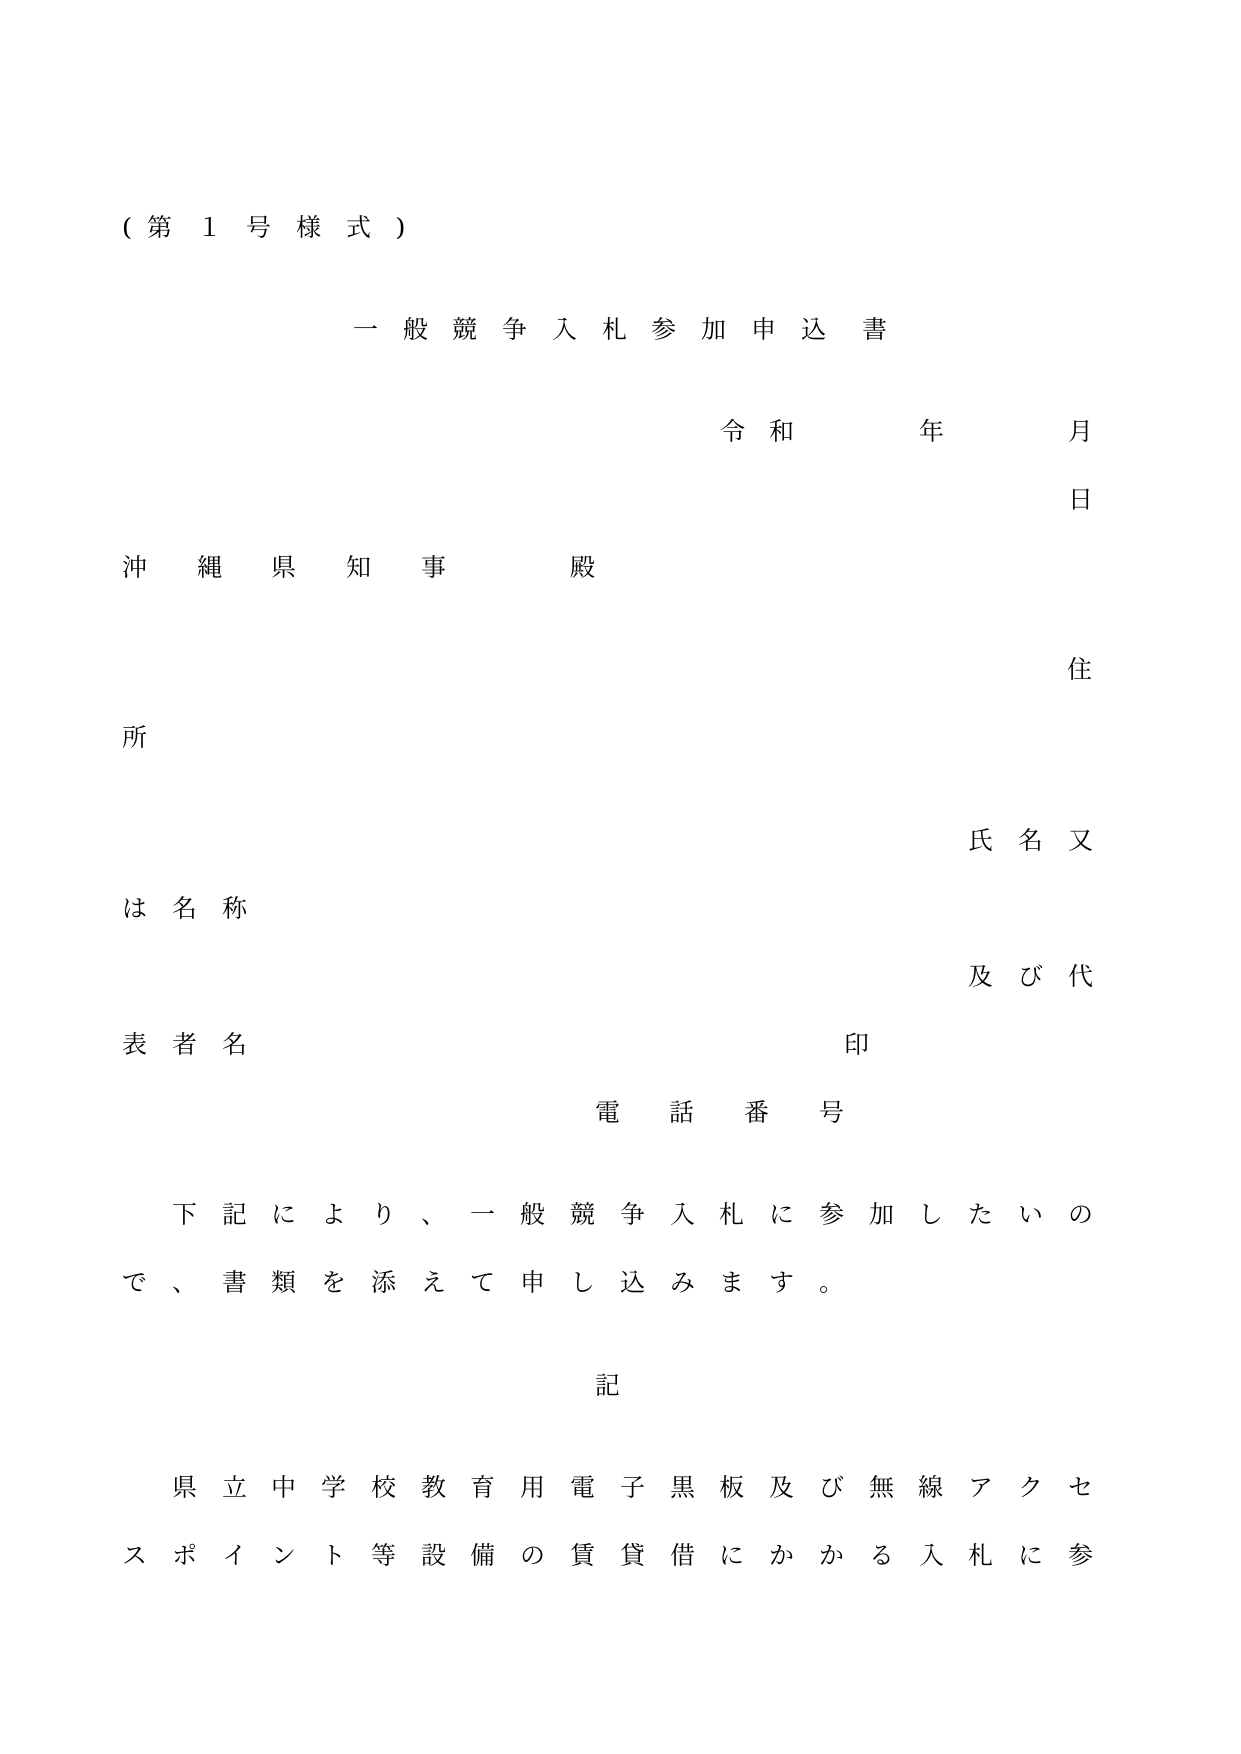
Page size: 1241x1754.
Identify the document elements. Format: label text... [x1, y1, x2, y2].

text 令和 年 月 日 [676, 396, 1118, 532]
text 一般競争入札参加申込書 [122, 293, 1118, 361]
text 記 [122, 1349, 1118, 1417]
text 沖 縄 県 知 事 殿 [122, 532, 1118, 600]
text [122, 1451, 1118, 1588]
text 下記により、一般競争入札に参加したいので、書類を添えて申し込みます。 [122, 1179, 1118, 1315]
text 住 所 [122, 634, 1118, 770]
text 電 話 番 号 [122, 1077, 1118, 1145]
text (第１号様式) [122, 191, 1118, 259]
text 及び代表者名 印 [122, 941, 1118, 1077]
text 氏名又は名称 [122, 804, 1118, 941]
